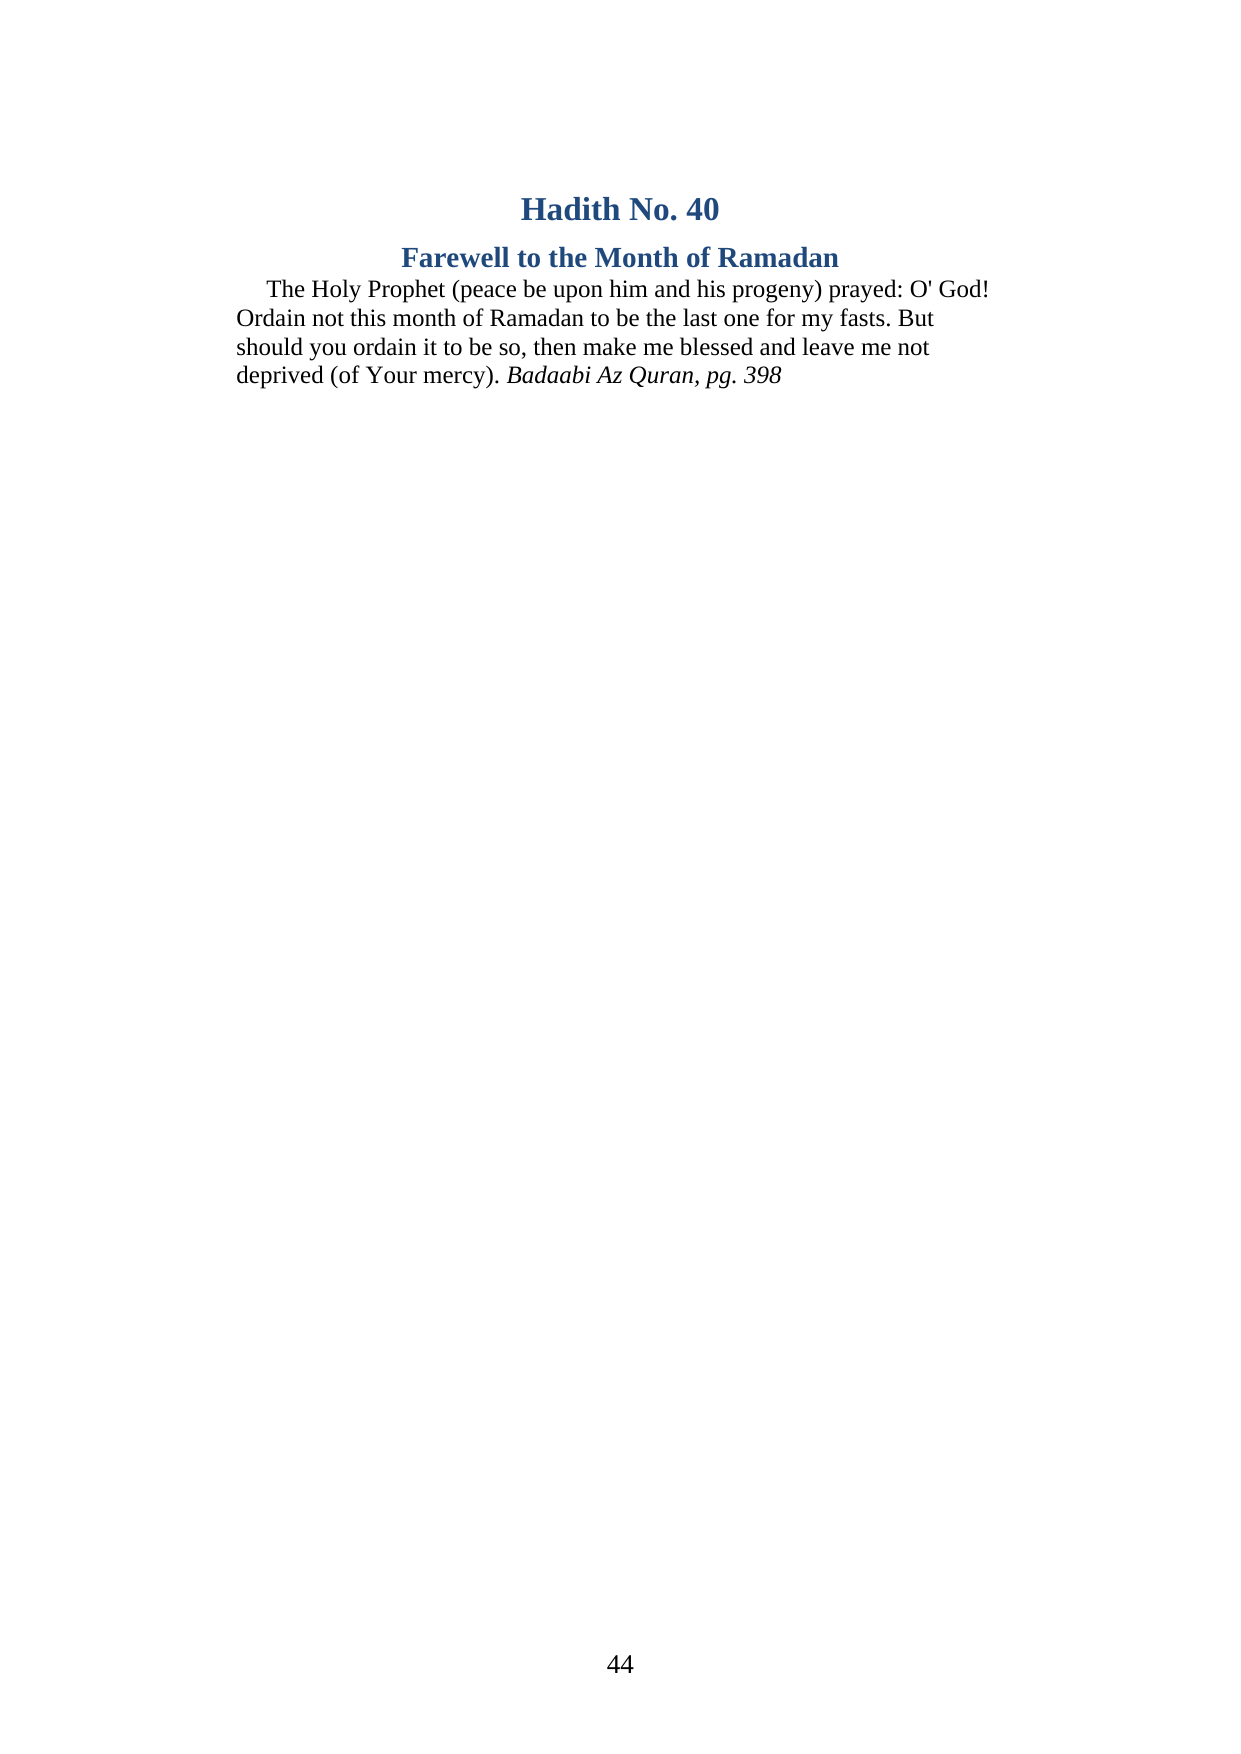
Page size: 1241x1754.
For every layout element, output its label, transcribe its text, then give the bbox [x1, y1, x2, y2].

text The Holy Prophet (peace be upon him and his progeny) prayed: O' God! Ordain not this month of Ramadan to be the last one for my fasts. But should you ordain it to be so, then make me blessed and leave me not deprived (of Your mercy). Badaabi Az Quran, pg. 398 [236, 274, 1004, 389]
subtitle Hadith No. 40 [236, 190, 1004, 228]
subtitle Farewell to the Month of Ramadan [236, 241, 1004, 274]
